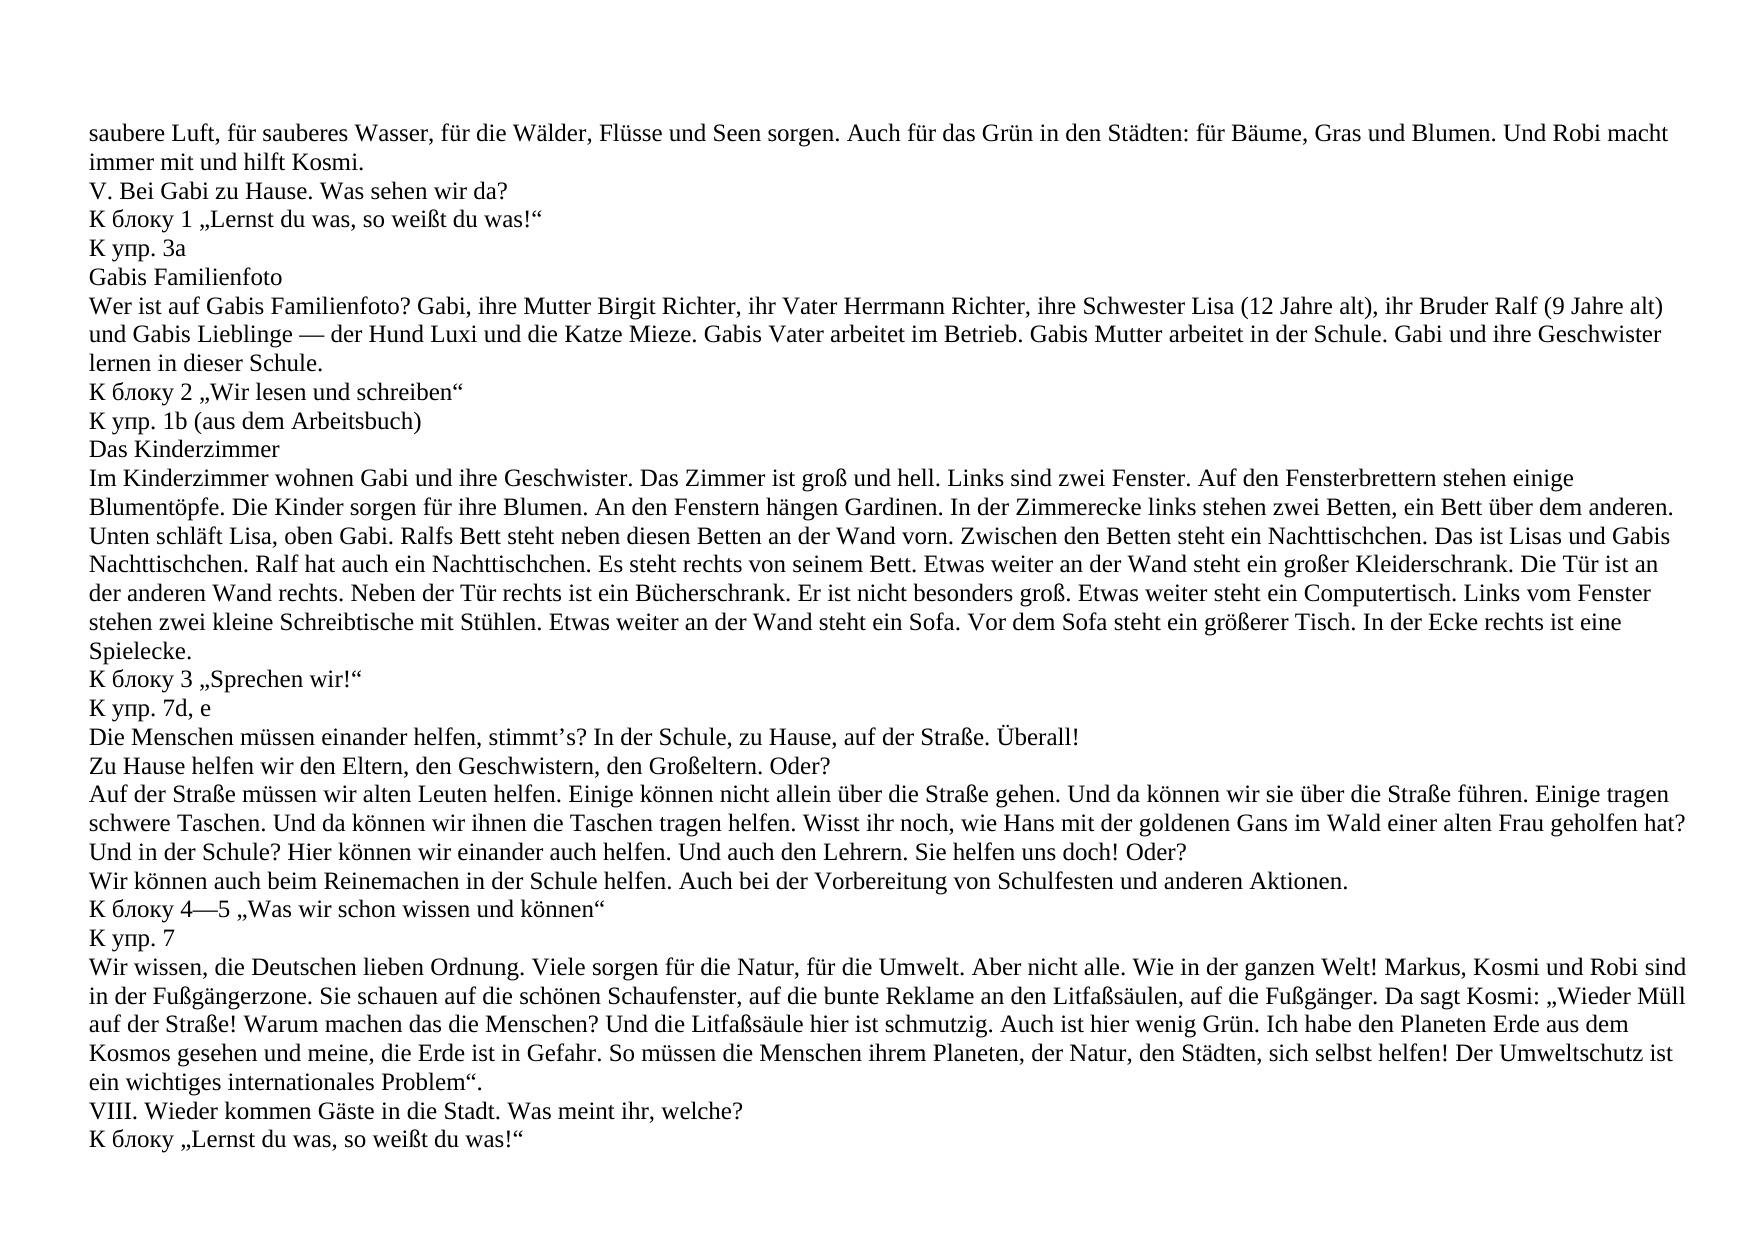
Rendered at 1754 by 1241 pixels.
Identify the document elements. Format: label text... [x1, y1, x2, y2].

text Zu Hause helfen wir den Eltern, den Geschwistern, den Großeltern. Oder? [89, 751, 1695, 779]
text К упр. 1b (aus dem Arbeitsbuch) [89, 406, 1695, 434]
text К упр. 3а [89, 233, 1695, 262]
text К блоку 2 „Wir lesen und schreiben“ [89, 377, 1695, 406]
text Die Menschen müssen einander helfen, stimmt’s? In der Schule, zu Hause, auf der Straße. Überall! [89, 722, 1695, 751]
text Wir können auch beim Reinemachen in der Schule helfen. Auch bei der Vorbereitung von Schulfesten und anderen Aktionen. [89, 866, 1695, 894]
text Auf der Straße müssen wir alten Leuten helfen. Einige können nicht allein über die Straße gehen. Und da können wir sie über die Straße führen. Einige tragen schwere Taschen. Und da können wir ihnen die Taschen tragen helfen. Wisst ihr noch, wie Hans mit der goldenen Gans im Wald einer alten Frau geholfen hat? Und in der Schule? Hier können wir einander auch helfen. Und auch den Lehrern. Sie helfen uns doch! Oder? [89, 779, 1695, 866]
text Wir wissen, die Deutschen lieben Ordnung. Viele sorgen für die Natur, für die Umwelt. Aber nicht alle. Wie in der ganzen Welt! Markus, Kosmi und Robi sind in der Fußgängerzone. Sie schauen auf die schönen Schaufenster, auf die bunte Reklame an den Litfaßsäulen, auf die Fußgänger. Da sagt Kosmi: „Wieder Müll auf der Straße! Warum machen das die Menschen? Und die Litfaßsäule hier ist schmutzig. Auch ist hier wenig Grün. Ich habe den Planeten Erde aus dem Kosmos gesehen und meine, die Erde ist in Gefahr. So müssen die Menschen ihrem Planeten, der Natur, den Städten, sich selbst helfen! Der Umweltschutz ist ein wichtiges internationales Problem“. [89, 952, 1695, 1096]
text Gabis Familienfoto [89, 262, 1695, 291]
text VIII. Wieder kommen Gäste in die Stadt. Was meint ihr, welche? [89, 1096, 1695, 1124]
text V. Bei Gabi zu Hause. Was sehen wir da? [89, 176, 1695, 204]
text К блоку „Lernst du was, so weißt du was!“ [89, 1124, 1695, 1153]
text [89, 118, 1695, 176]
text К упр. 7 [89, 923, 1695, 952]
text К блоку 3 „Sprechen wir!“ [89, 664, 1695, 693]
text Das Kinderzimmer [89, 434, 1695, 463]
text К блоку 1 „Lernst du was, so weißt du was!“ [89, 204, 1695, 233]
text К блоку 4—5 „Was wir schon wissen und können“ [89, 894, 1695, 923]
text Wer ist auf Gabis Familienfoto? Gabi, ihre Mutter Birgit Richter, ihr Vater Herrmann Richter, ihre Schwester Lisa (12 Jahre alt), ihr Bruder Ralf (9 Jahre alt) und Gabis Lieblinge — der Hund Luxi und die Katze Mieze. Gabis Vater arbeitet im Betrieb. Gabis Mutter arbeitet in der Schule. Gabi und ihre Geschwister lernen in dieser Schule. [89, 291, 1695, 377]
text К упр. 7d, e [89, 693, 1695, 722]
text Im Kinderzimmer wohnen Gabi und ihre Geschwister. Das Zimmer ist groß und hell. Links sind zwei Fenster. Auf den Fensterbrettern stehen einige Blumentöpfe. Die Kinder sorgen für ihre Blumen. An den Fenstern hängen Gardinen. In der Zimmerecke links stehen zwei Betten, ein Bett über dem anderen. Unten schläft Lisa, oben Gabi. Ralfs Bett steht neben diesen Betten an der Wand vorn. Zwischen den Betten steht ein Nachttischchen. Das ist Lisas und Gabis Nachttischchen. Ralf hat auch ein Nachttischchen. Es steht rechts von seinem Bett. Etwas weiter an der Wand steht ein großer Kleiderschrank. Die Tür ist an der anderen Wand rechts. Neben der Tür rechts ist ein Bücherschrank. Er ist nicht besonders groß. Etwas weiter steht ein Computertisch. Links vom Fenster stehen zwei kleine Schreibtische mit Stühlen. Etwas weiter an der Wand steht ein Sofa. Vor dem Sofa steht ein größerer Tisch. In der Ecke rechts ist eine Spielecke. [89, 463, 1695, 664]
